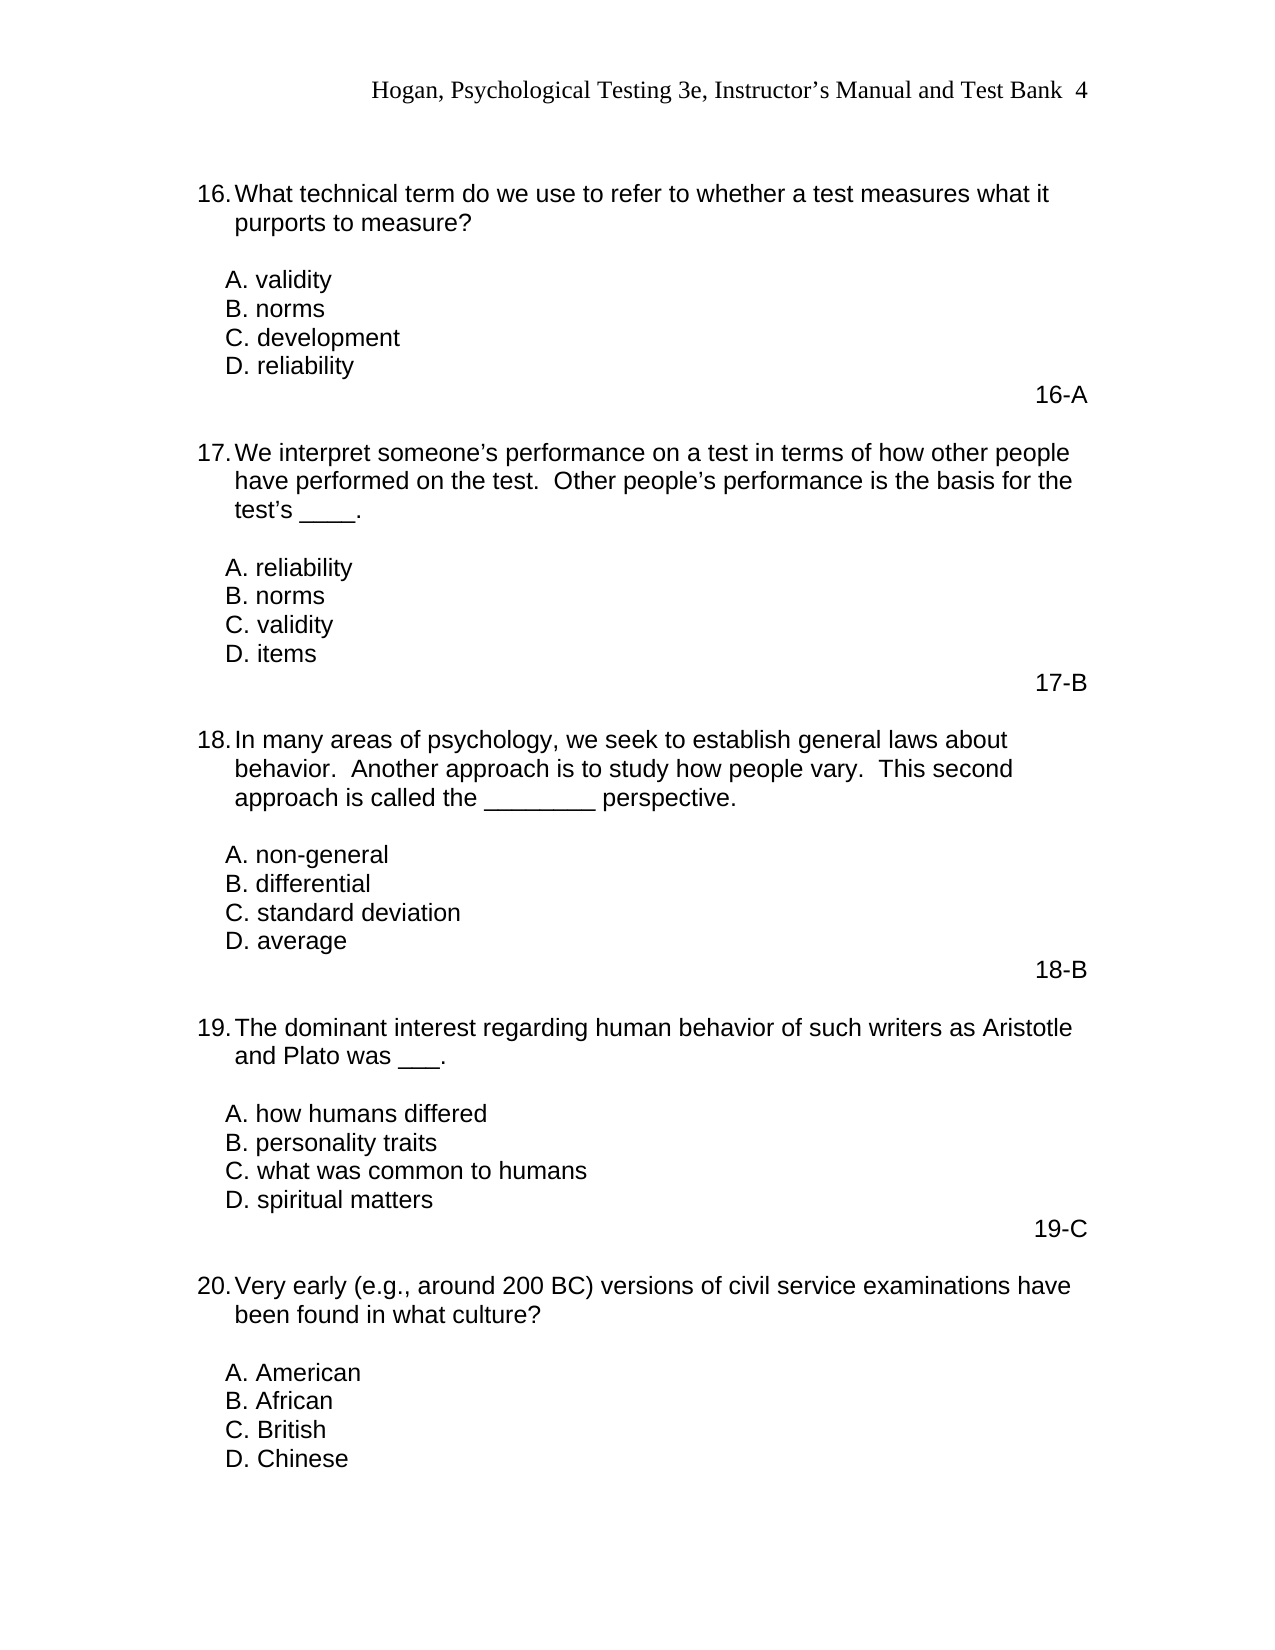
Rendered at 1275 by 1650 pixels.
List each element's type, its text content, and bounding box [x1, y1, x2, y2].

text C. standard deviation [225, 897, 1087, 926]
text A. reliability [225, 552, 1087, 581]
list Very early (e.g., around 200 BC) versions of civil service examinations have been found in what culture? [197, 1271, 1087, 1329]
text C. validity [225, 610, 1087, 639]
text B. African [225, 1386, 1087, 1415]
text C. what was common to humans [225, 1156, 1087, 1185]
list What technical term do we use to refer to whether a test measures what it purports to measure? [197, 179, 1087, 236]
text B. norms [225, 294, 1087, 322]
text D. reliability [225, 351, 1087, 380]
text 16-A [187, 380, 1087, 409]
text A. how humans differed [225, 1099, 1087, 1127]
text A. American [225, 1357, 1087, 1386]
text C. British [225, 1415, 1087, 1444]
text D. average [225, 926, 1087, 955]
text C. development [225, 322, 1087, 351]
text 17-B [187, 667, 1087, 696]
text D. items [225, 639, 1087, 667]
text B. personality traits [225, 1127, 1087, 1156]
text A. non-general [225, 840, 1087, 869]
text D. Chinese [225, 1444, 1087, 1472]
text B. differential [225, 869, 1087, 897]
list In many areas of psychology, we seek to establish general laws about behavior. Another approach is to study how people vary. This second approach is called the ________ perspective. [197, 725, 1087, 811]
list We interpret someone’s performance on a test in terms of how other people have performed on the test. Other people’s performance is the basis for the test’s ____. [197, 437, 1087, 524]
text A. validity [225, 265, 1087, 294]
text D. spiritual matters [225, 1185, 1087, 1214]
list The dominant interest regarding human behavior of such writers as Aristotle and Plato was ___. [197, 1012, 1087, 1070]
text B. norms [225, 581, 1087, 610]
text 18-B [187, 955, 1087, 984]
text 19-C [187, 1214, 1087, 1242]
